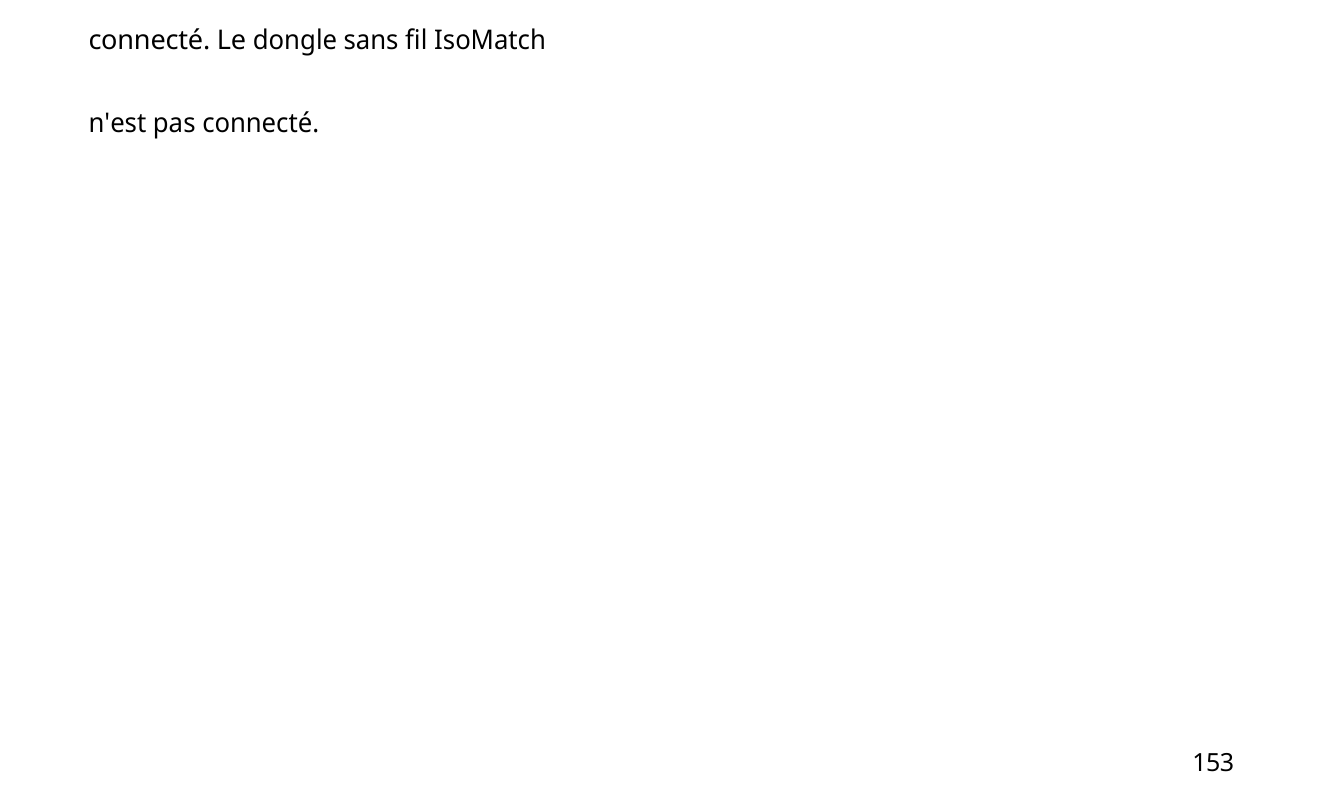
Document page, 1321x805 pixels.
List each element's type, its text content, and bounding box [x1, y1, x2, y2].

text Le dongle IsoMatch Wireless est connecté. Le dongle sans fil IsoMatch n'est pas connecté. [88, 21, 553, 141]
